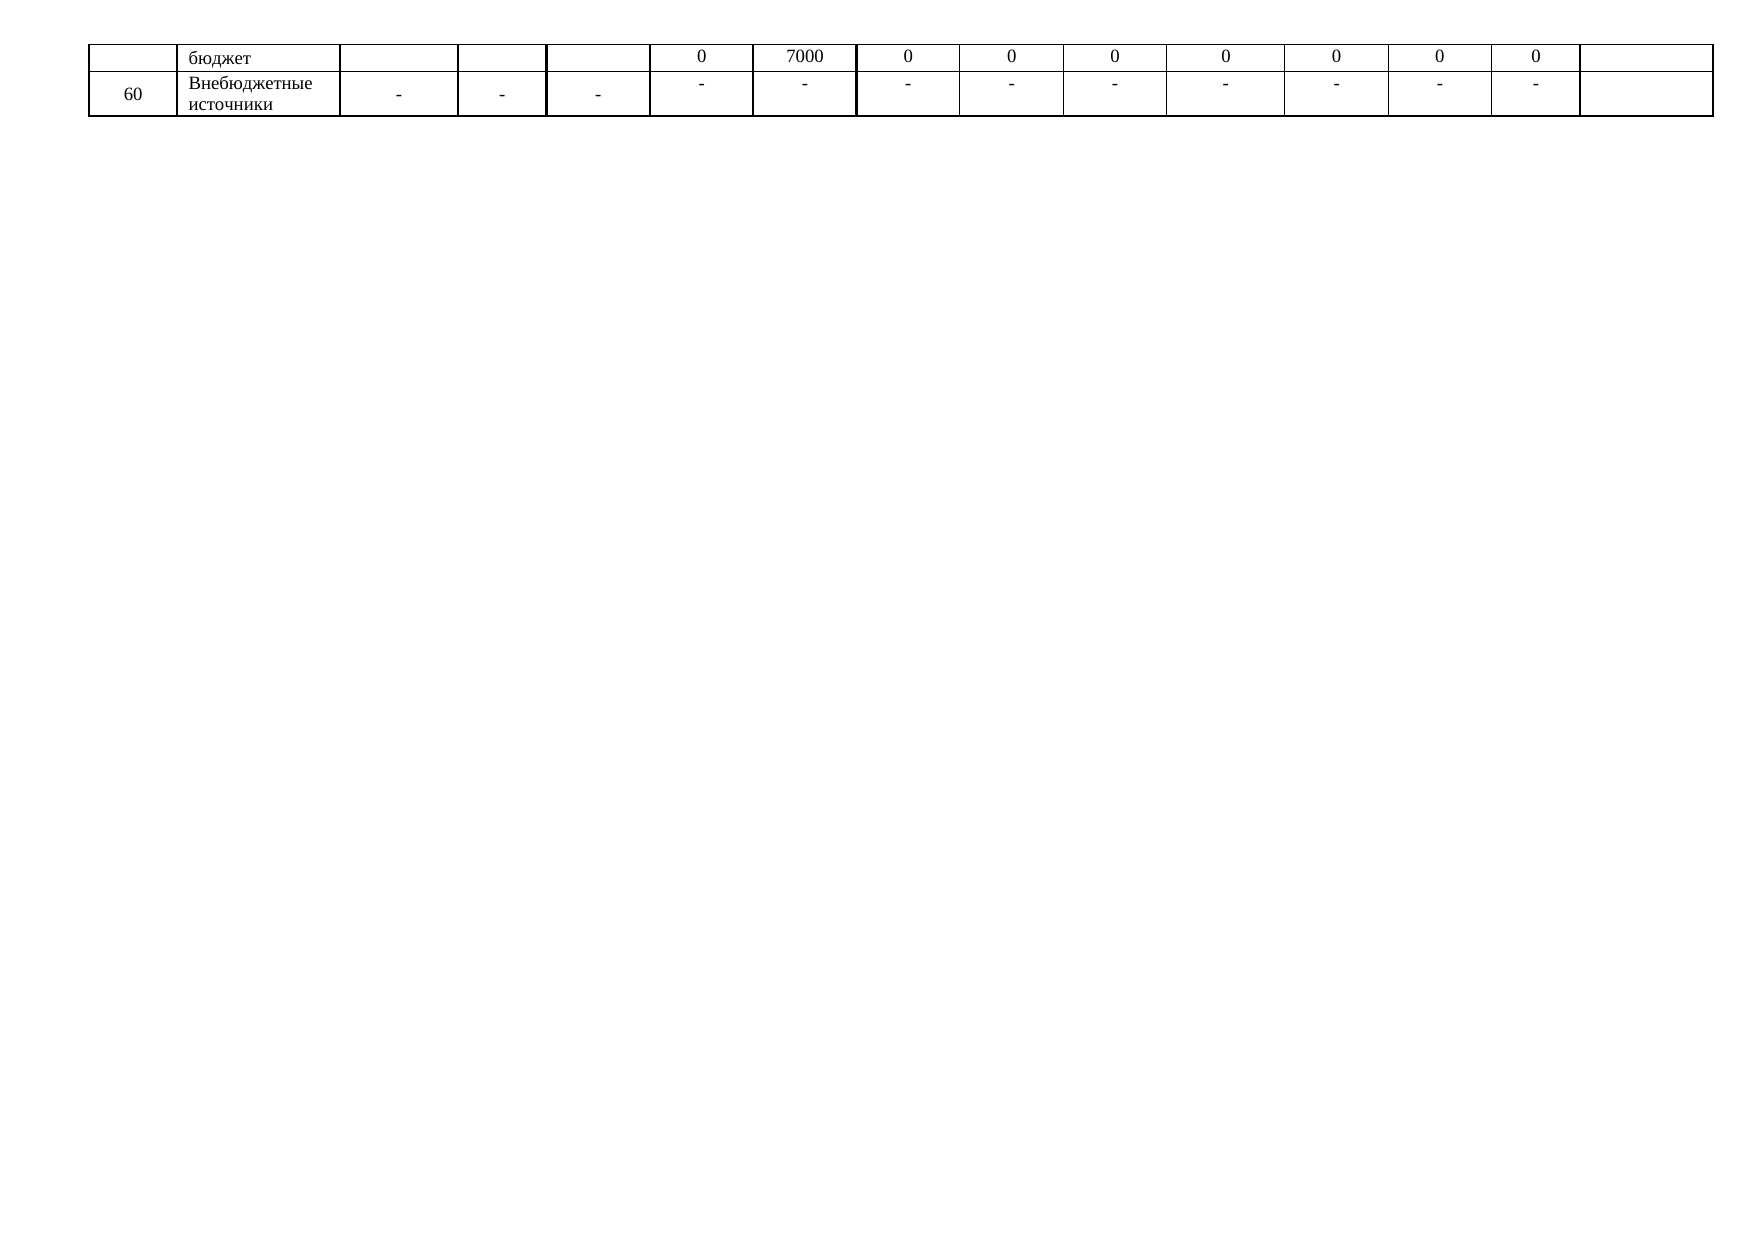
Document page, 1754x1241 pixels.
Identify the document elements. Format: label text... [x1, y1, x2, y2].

table_cell - [548, 72, 649, 115]
table_cell 0 [1167, 45, 1284, 71]
table_cell 24000 [548, 45, 649, 71]
table_cell 59 [90, 45, 176, 71]
table_cell Внебюджетные источники [178, 72, 339, 115]
table_cell 60 [90, 72, 176, 115]
table_cell - [1064, 72, 1166, 115]
table_cell 114300 [341, 45, 457, 71]
table_cell - [1492, 72, 1579, 115]
table_cell - [754, 72, 855, 115]
table_cell - [1167, 72, 1284, 115]
table_cell 0 [1285, 45, 1388, 71]
table_cell - [960, 72, 1063, 115]
table_cell - [651, 72, 752, 115]
table_cell [1581, 45, 1712, 71]
table_cell 0 [651, 45, 752, 71]
table_cell Местный бюджет [178, 45, 339, 71]
table_cell - [1389, 72, 1491, 115]
table_cell - [1285, 72, 1388, 115]
table_cell - [341, 72, 457, 115]
table_cell 0 [858, 45, 959, 71]
table_cell - [459, 72, 545, 115]
table_cell 0 [1492, 45, 1579, 71]
table_cell 0 [1064, 45, 1166, 71]
table_cell [1581, 72, 1712, 115]
table_cell 83300 [459, 45, 545, 71]
table_cell 0 [1389, 45, 1491, 71]
table_cell 7000 [754, 45, 855, 71]
table_cell - [858, 72, 959, 115]
table_cell 0 [960, 45, 1063, 71]
